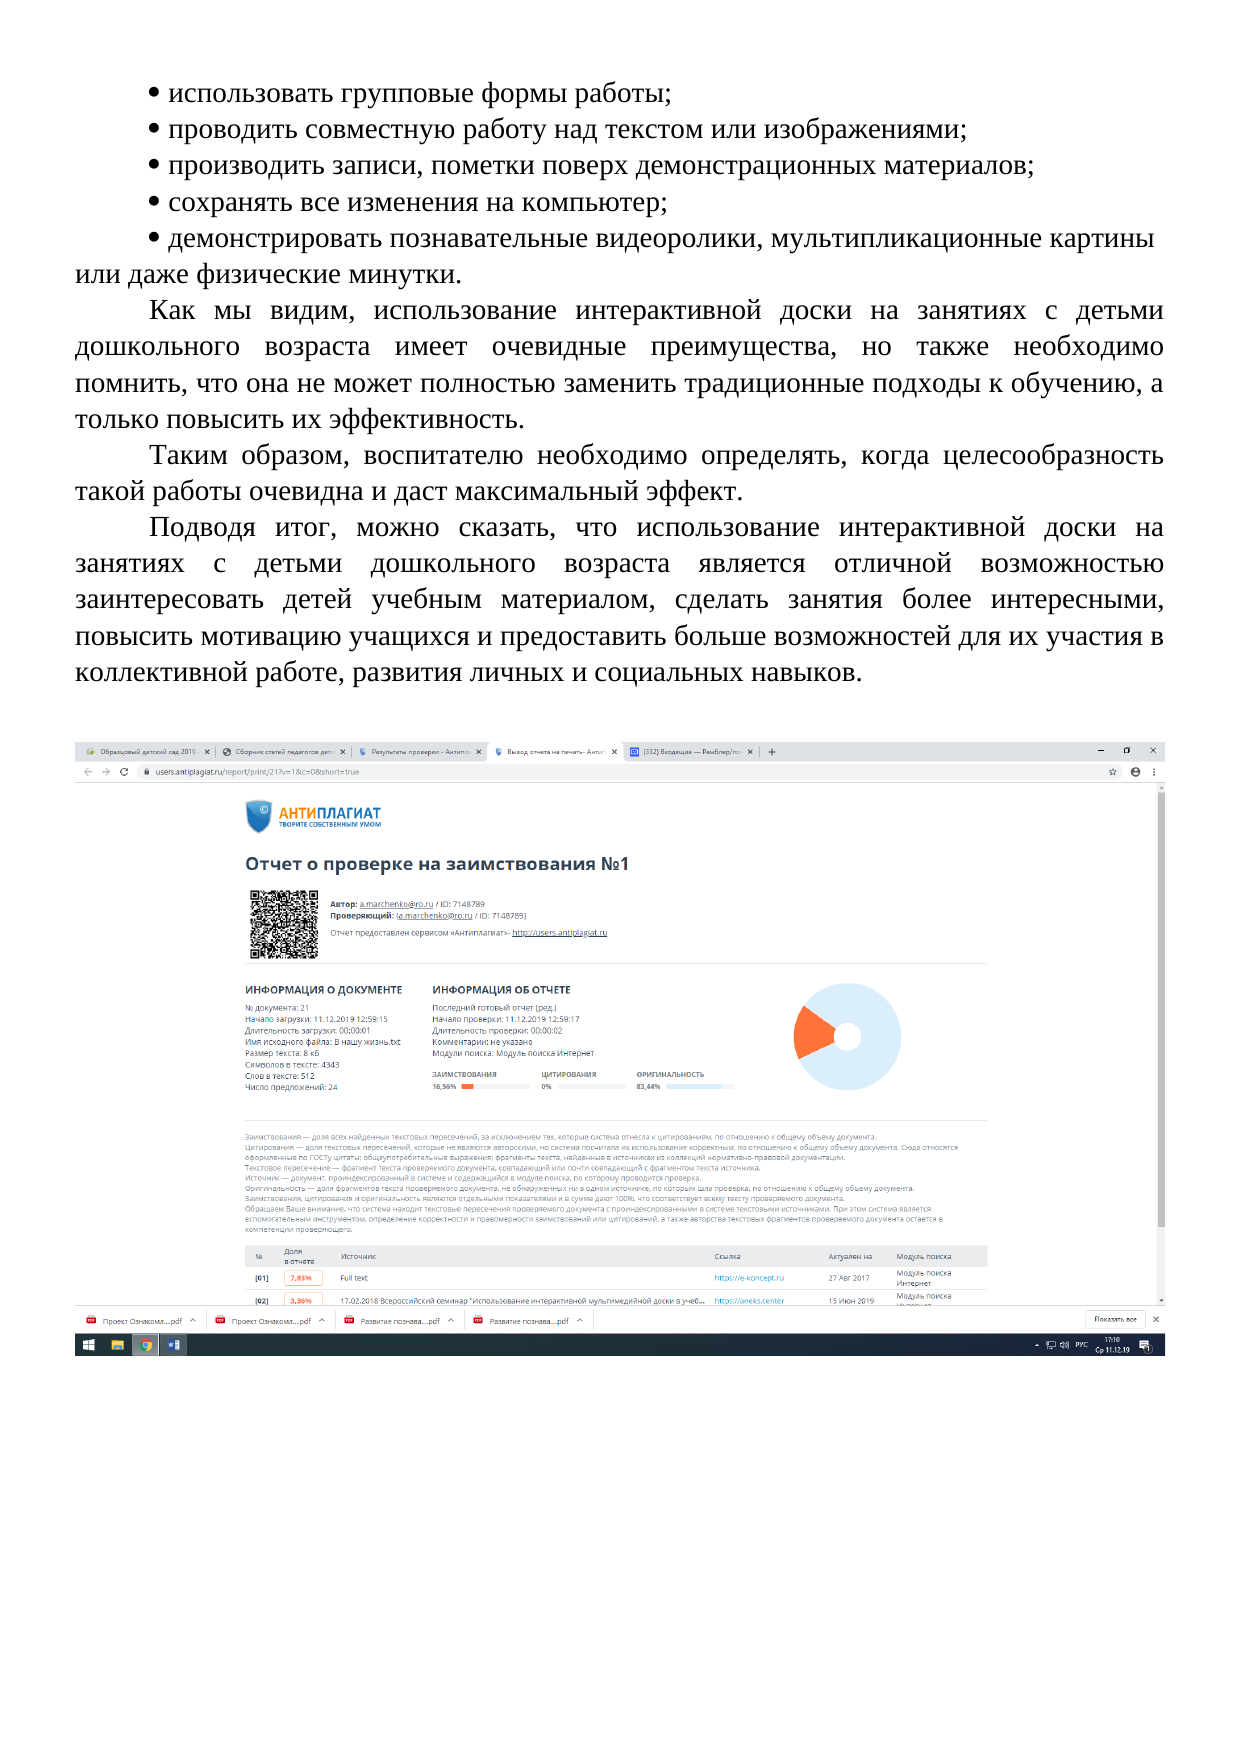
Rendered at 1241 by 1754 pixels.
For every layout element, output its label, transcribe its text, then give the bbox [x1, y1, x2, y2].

text демонстрировать познавательные видеоролики, мультипликационные картины или даже физические минутки. [75, 220, 1165, 290]
text Как мы видим, использование интерактивной доски на занятиях с детьми дошкольного возраста имеет очевидные преимущества, но также необходимо помнить, что она не может полностью заменить традиционные подходы к обучению, а только повысить их эффективность. [75, 292, 1165, 434]
picture [75, 742, 1166, 1356]
text проводить совместную работу над текстом или изображениями; [75, 111, 1165, 145]
text производить записи, пометки поверх демонстрационных материалов; [75, 147, 1165, 181]
text сохранять все изменения на компьютер; [75, 184, 1165, 217]
text использовать групповые формы работы; [75, 75, 1165, 109]
text Подводя итог, можно сказать, что использование интерактивной доски на занятиях с детьми дошкольного возраста является отличной возможностью заинтересовать детей учебным материалом, сделать занятия более интересными, повысить мотивацию учащихся и предоставить больше возможностей для их участия в коллективной работе, развития личных и социальных навыков. [75, 509, 1165, 687]
text Таким образом, воспитателю необходимо определять, когда целесообразность такой работы очевидна и даст максимальный эффект. [75, 437, 1165, 507]
